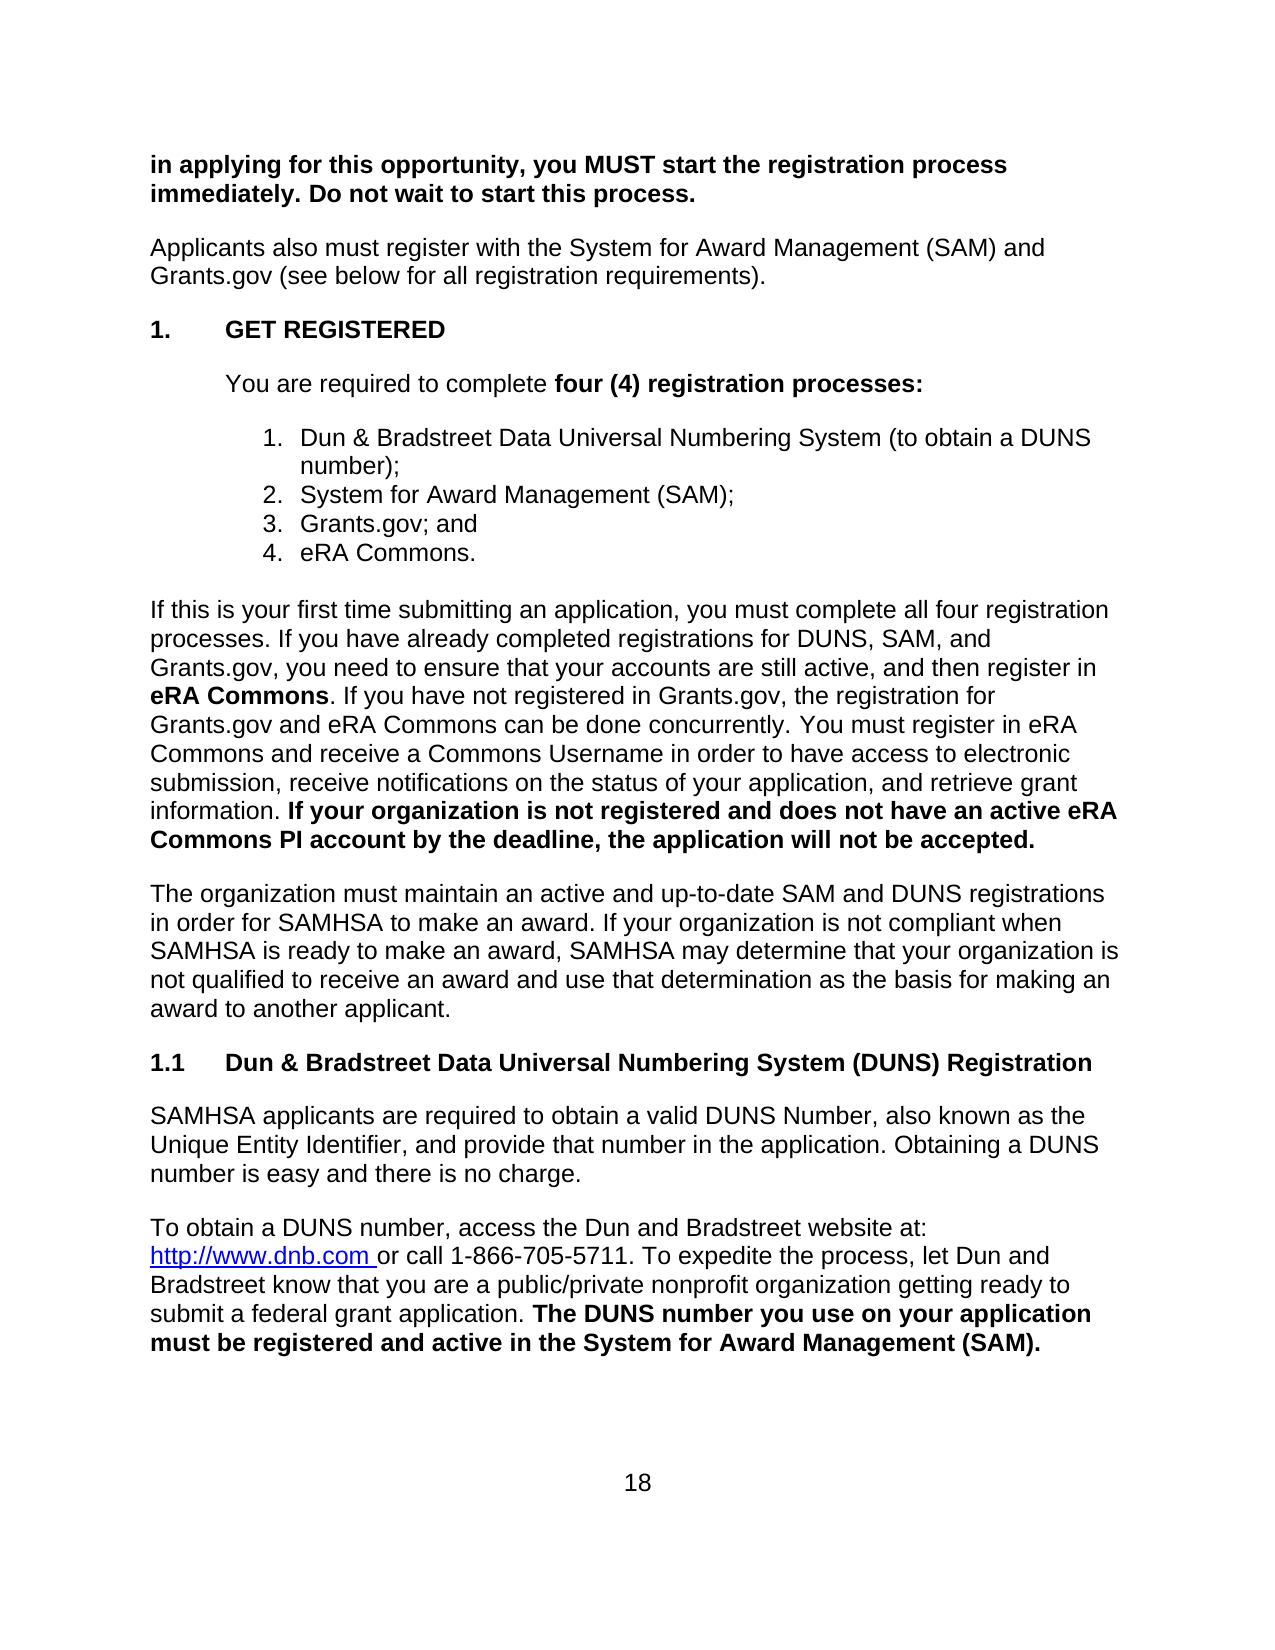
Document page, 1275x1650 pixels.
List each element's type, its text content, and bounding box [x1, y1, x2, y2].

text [150, 150, 1125, 207]
text Applicants also must register with the System for Award Management (SAM) and Grants.gov (see below for all registration requirements). [150, 232, 1125, 290]
text To obtain a DUNS number, access the Dun and Bradstreet website at: http://www.dnb.com or call 1-866-705-5711. To expedite the process, let Dun and Bradstreet know that you are a public/private nonprofit organization getting ready to submit a federal grant application. The DUNS number you use on your application must be registered and active in the System for Award Management (SAM). [150, 1212, 1125, 1356]
list eRA Commons. [262, 537, 1125, 566]
list Grants.gov; and [262, 509, 1125, 537]
list System for Award Management (SAM); [262, 480, 1125, 509]
list Dun & Bradstreet Data Universal Numbering System (to obtain a DUNS number); [262, 422, 1125, 480]
text The organization must maintain an active and up-to-date SAM and DUNS registrations in order for SAMHSA to make an award. If your organization is not compliant when SAMHSA is ready to make an award, SAMHSA may determine that your organization is not qualified to receive an award and use that determination as the basis for making an award to another applicant. [150, 879, 1125, 1022]
text 1.1 Dun & Bradstreet Data Universal Numbering System (DUNS) Registration [150, 1047, 1125, 1076]
text If this is your first time submitting an application, you must complete all four registration processes. If you have already completed registrations for DUNS, SAM, and Grants.gov, you need to ensure that your accounts are still active, and then register in eRA Commons. If you have not registered in Grants.gov, the registration for Grants.gov and eRA Commons can be done concurrently. You must register in eRA Commons and receive a Commons Username in order to have access to electronic submission, receive notifications on the status of your application, and retrieve grant information. If your organization is not registered and does not have an active eRA Commons PI account by the deadline, the application will not be accepted. [150, 595, 1125, 854]
text You are required to complete four (4) registration processes: [150, 369, 1125, 397]
text SAMHSA applicants are required to obtain a valid DUNS Number, also known as the Unique Entity Identifier, and provide that number in the application. Obtaining a DUNS number is easy and there is no charge. [150, 1101, 1125, 1187]
list GET REGISTERED [150, 315, 1125, 344]
